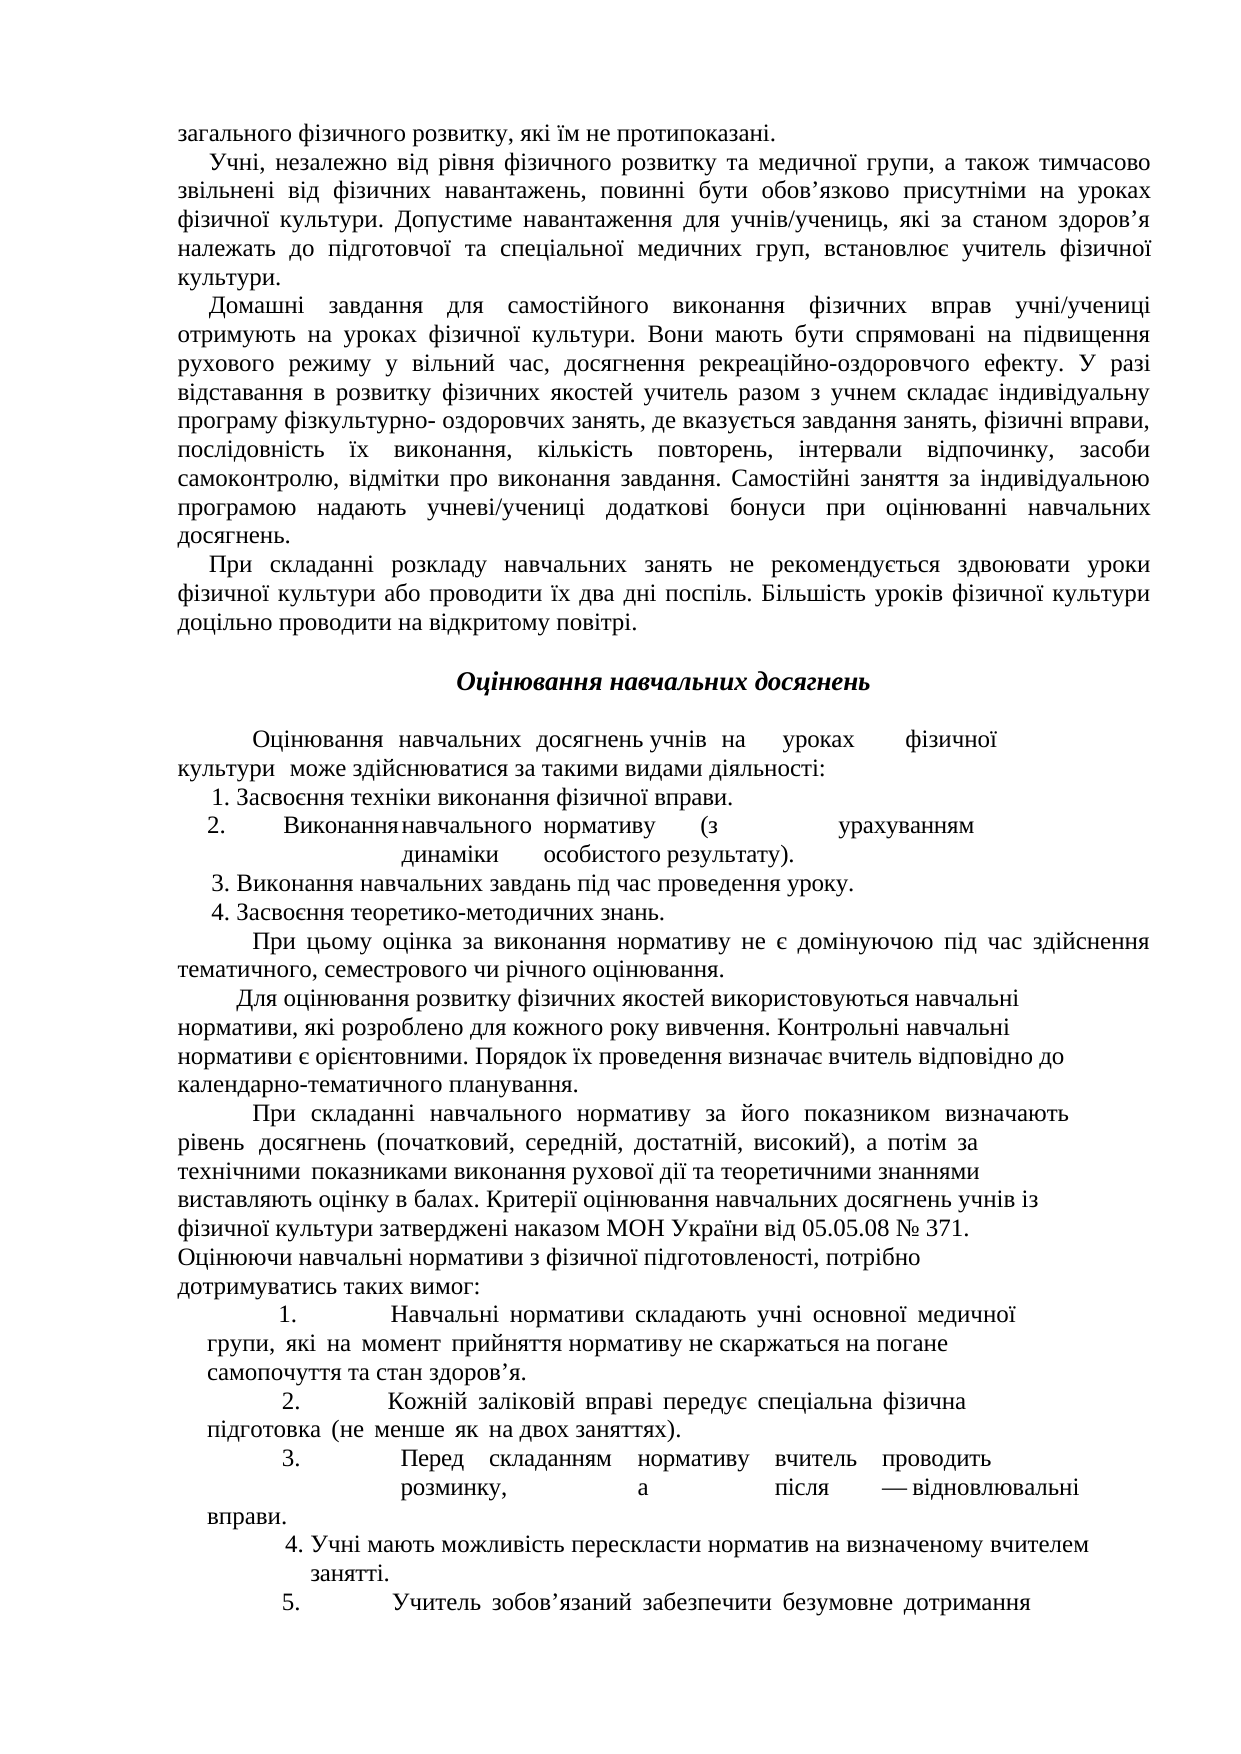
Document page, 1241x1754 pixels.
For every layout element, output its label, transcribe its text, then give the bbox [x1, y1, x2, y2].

list Кожній заліковій вправі передує спеціальна фізична підготовка (не менше як на двох заняттях). [207, 1386, 1079, 1443]
list Виконання навчальних завдань під час проведення уроку. [211, 868, 1152, 897]
text При складанні розкладу навчальних занять не рекомендується здвоювати уроки фізичної культури або проводити їх два дні поспіль. Більшість уроків фізичної культури доцільно проводити на відкритому повітрі. [177, 549, 1151, 636]
text Учні, незалежно від рівня фізичного розвитку та медичної групи, а також тимчасово звільнені від фізичних навантажень, повинні бути обов’язково присутніми на уроках фізичної культури. Допустиме навантаження для учнів/учениць, які за станом здоров’я належать до підготовчої та спеціальної медичних груп, встановлює учитель фізичної культури. [177, 147, 1151, 291]
text Для оцінювання розвитку фізичних якостей використовуються навчальні нормативи, які розроблено для кожного року вивчення. Контрольні навчальні нормативи є орієнтовними. Порядок їх проведення визначає вчитель відповідно до календарно-тематичного планування. [177, 983, 1079, 1098]
text Домашні завдання для самостійного виконання фізичних вправ учні/учениці отримують на уроках фізичної культури. Вони мають бути спрямовані на підвищення рухового режиму у вільний час, досягнення рекреаційно-оздоровчого ефекту. У разі відставання в розвитку фізичних якостей учитель разом з учнем складає індивідуальну програму фізкультурно- оздоровчих занять, де вказується завдання занять, фізичні вправи, послідовність їх виконання, кількість повторень, інтервали відпочинку, засоби самоконтролю, відмітки про виконання завдання. Самостійні заняття за індивідуальною програмою надають учневі/учениці додаткові бонуси при оцінюванні навчальних досягнень. [177, 291, 1151, 549]
list Засвоєння теоретико-методичних знань. [211, 897, 1152, 926]
list Навчальні нормативи складають учні основної медичної групи, які на момент прийняття нормативу не скаржаться на погане самопочуття та стан здоров’я. [207, 1299, 1079, 1386]
list Засвоєння техніки виконання фізичної вправи. [211, 782, 1152, 811]
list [207, 1587, 1079, 1616]
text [177, 118, 1151, 147]
text Оцінювання навчальних досягнень учнів на уроках фізичної культури може здійснюватися за такими видами діяльності: [177, 724, 1071, 782]
list Учні мають можливість перескласти норматив на визначеному вчителем занятті. [285, 1529, 1152, 1587]
list Перед складанням нормативу вчитель проводить розминку, а після — відновлювальні вправи. [207, 1443, 1080, 1529]
subtitle Оцінювання навчальних досягнень [177, 665, 1152, 696]
text При цьому оцінка за виконання нормативу не є домінуючою під час здійснення тематичного, семестрового чи річного оцінювання. [177, 926, 1166, 983]
list Виконання навчального нормативу (з урахуванням динаміки особистого результату). [207, 811, 1079, 868]
text При складанні навчального нормативу за його показником визначають рівень досягнень (початковий, середній, достатній, високий), а потім за технічними показниками виконання рухової дії та теоретичними знаннями виставляють оцінку в балах. Критерії оцінювання навчальних досягнень учнів із фізичної культури затверджені наказом МОН України від 05.05.08 № 371. Оцінюючи навчальні нормативи з фізичної підготовленості, потрібно дотримуватись таких вимог: [177, 1098, 1071, 1299]
